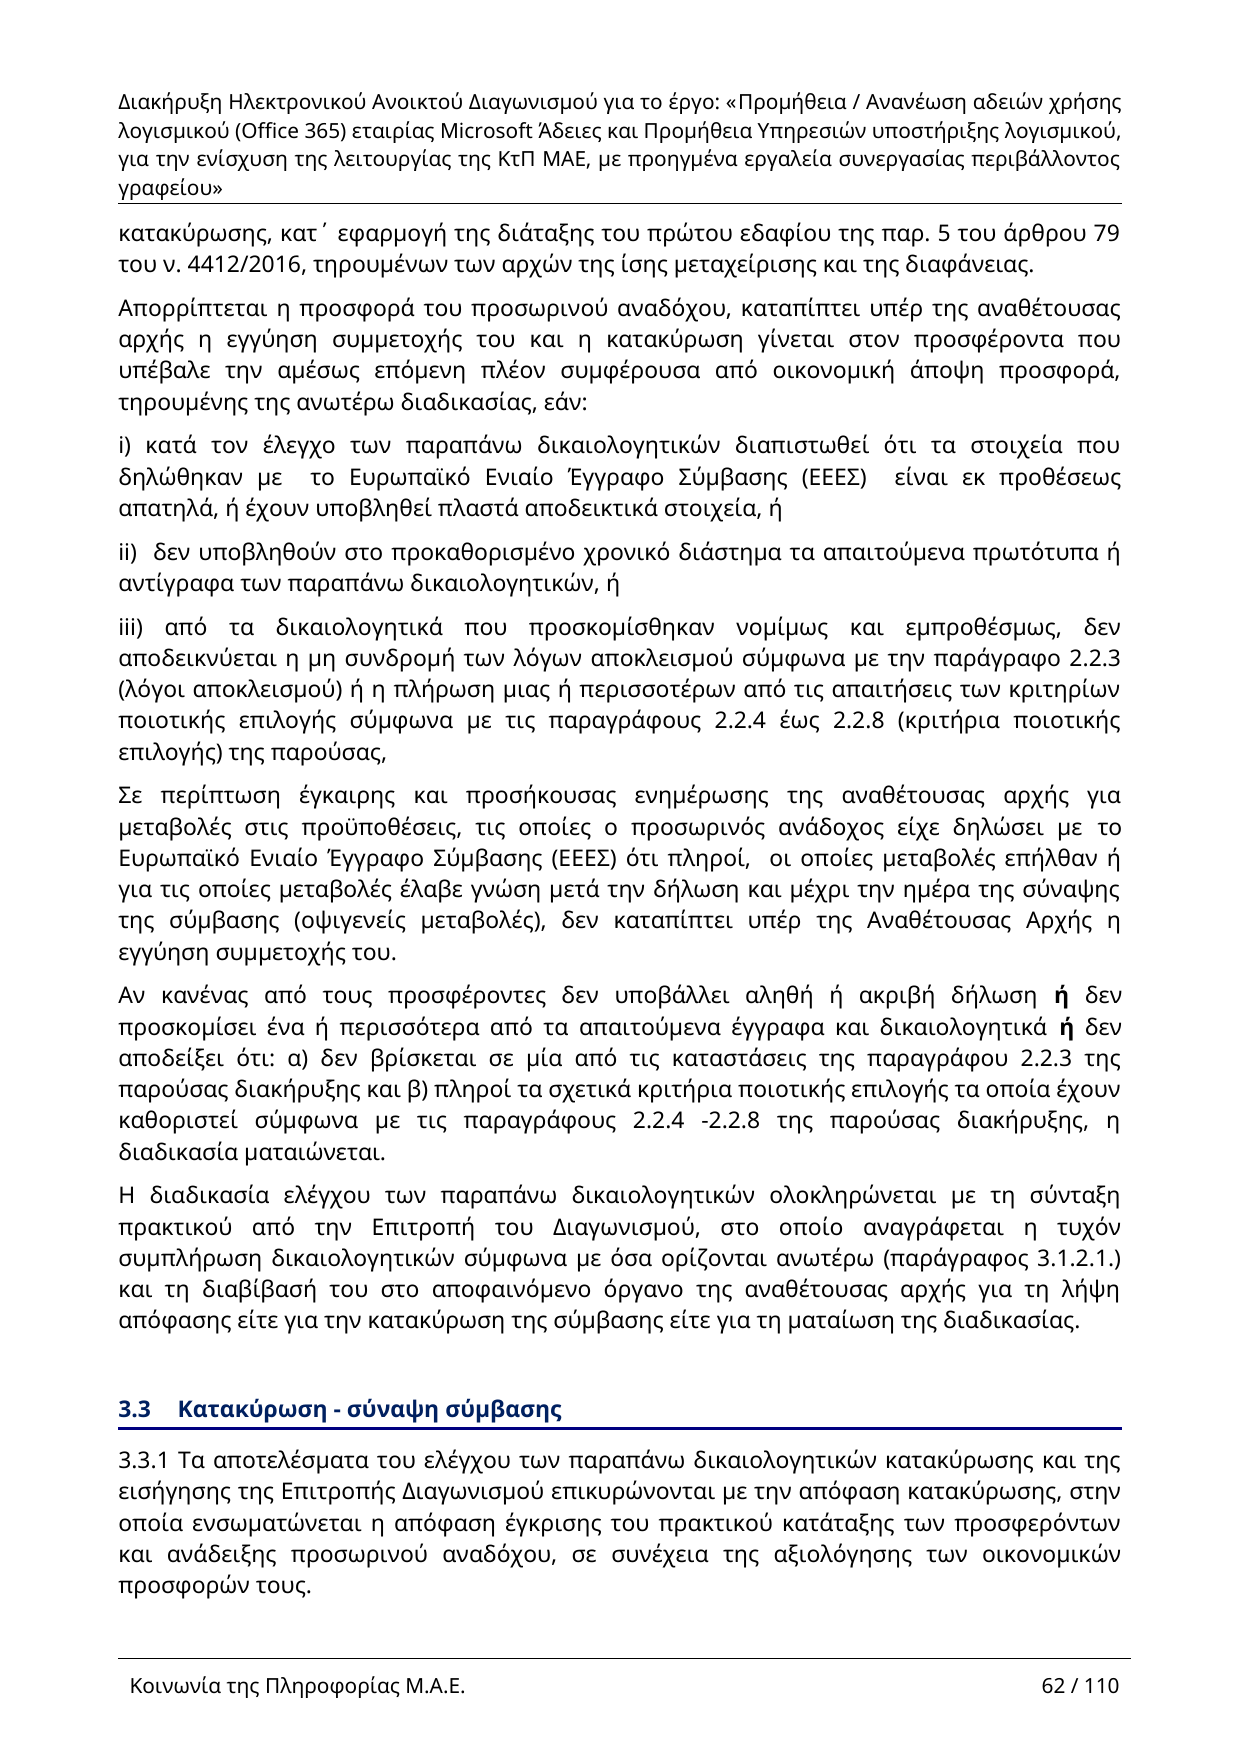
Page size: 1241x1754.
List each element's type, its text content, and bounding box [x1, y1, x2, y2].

text i) κατά τον έλεγχο των παραπάνω δικαιολογητικών διαπιστωθεί ότι τα στοιχεία που δηλώθηκαν με το Ευρωπαϊκό Ενιαίο Έγγραφο Σύμβασης (ΕΕΕΣ) είναι εκ προθέσεως απατηλά, ή έχουν υποβληθεί πλαστά αποδεικτικά στοιχεία, ή [118, 429, 1122, 523]
text Η διαδικασία ελέγχου των παραπάνω δικαιολογητικών ολοκληρώνεται με τη σύνταξη πρακτικού από την Επιτροπή του Διαγωνισμού, στο οποίο αναγράφεται η τυχόν συμπλήρωση δικαιολογητικών σύμφωνα με όσα ορίζονται ανωτέρω (παράγραφος 3.1.2.1.) και τη διαβίβασή του στο αποφαινόμενο όργανο της αναθέτουσας αρχής για τη λήψη απόφασης είτε για την κατακύρωση της σύμβασης είτε για τη ματαίωση της διαδικασίας. [118, 1179, 1122, 1336]
text ii) δεν υποβληθούν στο προκαθορισμένο χρονικό διάστημα τα απαιτούμενα πρωτότυπα ή αντίγραφα των παραπάνω δικαιολογητικών, ή [118, 536, 1122, 598]
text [118, 217, 1122, 279]
subtitle Κατακύρωση - σύναψη σύμβασης [118, 1393, 1122, 1427]
text Σε περίπτωση έγκαιρης και προσήκουσας ενημέρωσης της αναθέτουσας αρχής για μεταβολές στις προϋποθέσεις, τις οποίες ο προσωρινός ανάδοχος είχε δηλώσει με το Ευρωπαϊκό Ενιαίο Έγγραφο Σύμβασης (ΕΕΕΣ) ότι πληροί, οι οποίες μεταβολές επήλθαν ή για τις οποίες μεταβολές έλαβε γνώση μετά την δήλωση και μέχρι την ημέρα της σύναψης της σύμβασης (οψιγενείς μεταβολές), δεν καταπίπτει υπέρ της Αναθέτουσας Αρχής η εγγύηση συμμετοχής του. [118, 779, 1122, 967]
text Αν κανένας από τους προσφέροντες δεν υποβάλλει αληθή ή ακριβή δήλωση ή δεν προσκομίσει ένα ή περισσότερα από τα απαιτούμενα έγγραφα και δικαιολογητικά ή δεν αποδείξει ότι: α) δεν βρίσκεται σε μία από τις καταστάσεις της παραγράφου 2.2.3 της παρούσας διακήρυξης και β) πληροί τα σχετικά κριτήρια ποιοτικής επιλογής τα οποία έχουν καθοριστεί σύμφωνα με τις παραγράφους 2.2.4 -2.2.8 της παρούσας διακήρυξης, η διαδικασία ματαιώνεται. [118, 979, 1122, 1167]
text 3.3.1 Τα αποτελέσματα του ελέγχου των παραπάνω δικαιολογητικών κατακύρωσης και της εισήγησης της Επιτροπής Διαγωνισμού επικυρώνονται με την απόφαση κατακύρωσης, στην οποία ενσωματώνεται η απόφαση έγκρισης του πρακτικού κατάταξης των προσφερόντων και ανάδειξης προσωρινού αναδόχου, σε συνέχεια της αξιολόγησης των οικονομικών προσφορών τους. [118, 1444, 1122, 1600]
text Απορρίπτεται η προσφορά του προσωρινού αναδόχου, καταπίπτει υπέρ της αναθέτουσας αρχής η εγγύηση συμμετοχής του και η κατακύρωση γίνεται στον προσφέροντα που υπέβαλε την αμέσως επόμενη πλέον συμφέρουσα από οικονομική άποψη προσφορά, τηρουμένης της ανωτέρω διαδικασίας, εάν: [118, 292, 1122, 417]
text iii) από τα δικαιολογητικά που προσκομίσθηκαν νομίμως και εμπροθέσμως, δεν αποδεικνύεται η μη συνδρομή των λόγων αποκλεισμού σύμφωνα με την παράγραφο 2.2.3 (λόγοι αποκλεισμού) ή η πλήρωση μιας ή περισσοτέρων από τις απαιτήσεις των κριτηρίων ποιοτικής επιλογής σύμφωνα με τις παραγράφους 2.2.4 έως 2.2.8 (κριτήρια ποιοτικής επιλογής) της παρούσας, [118, 611, 1122, 767]
